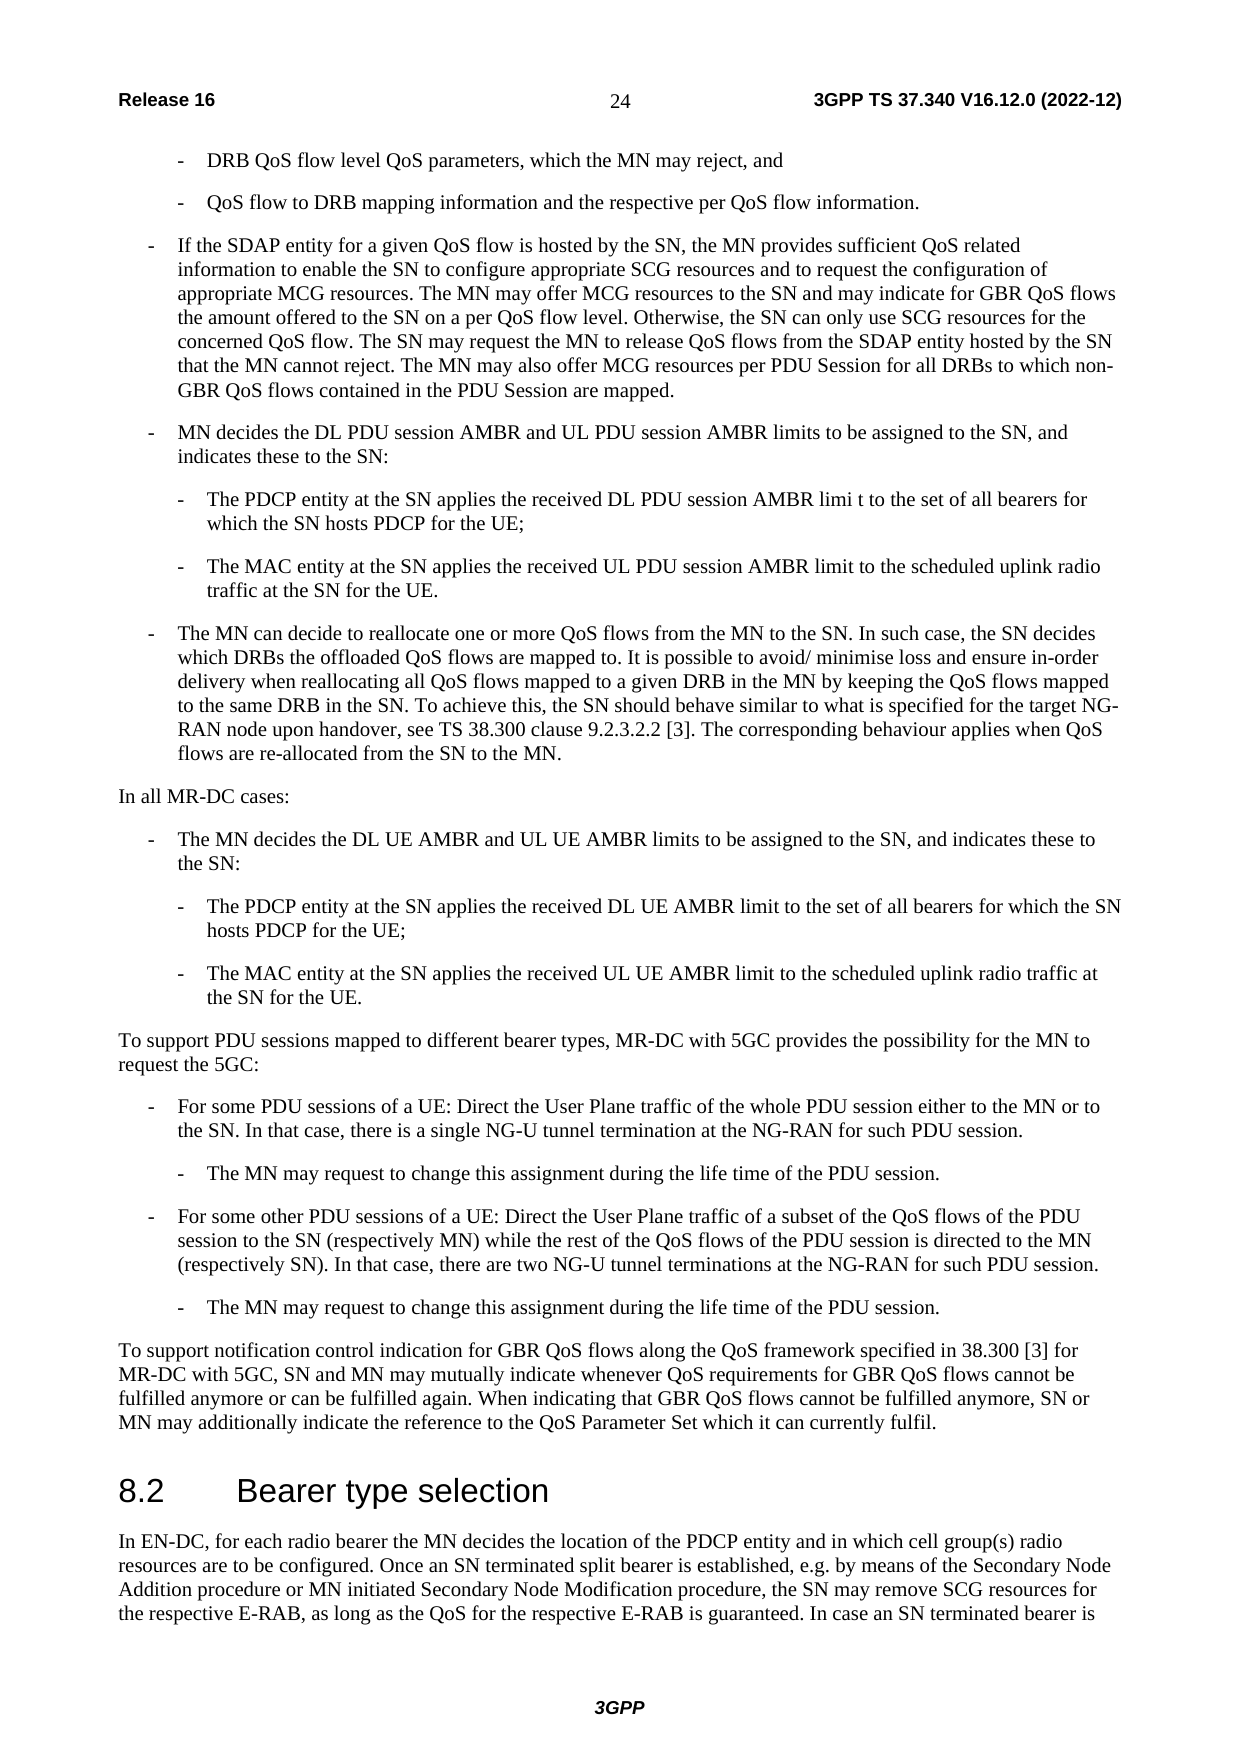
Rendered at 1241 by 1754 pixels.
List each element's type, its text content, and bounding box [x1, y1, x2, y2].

text - The MAC entity at the SN applies the received UL PDU session AMBR limit to the scheduled uplink radio traffic at the SN for the UE. [177, 554, 1122, 602]
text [118, 1529, 1122, 1625]
text - The MN may request to change this assignment during the life time of the PDU session. [177, 1295, 1122, 1319]
text - DRB QoS flow level QoS parameters, which the MN may reject, and [177, 147, 1122, 172]
text - The PDCP entity at the SN applies the received DL PDU session AMBR limi t to the set of all bearers for which the SN hosts PDCP for the UE; [177, 487, 1122, 535]
text - MN decides the DL PDU session AMBR and UL PDU session AMBR limits to be assigned to the SN, and indicates these to the SN: [148, 420, 1122, 468]
text - The MAC entity at the SN applies the received UL UE AMBR limit to the scheduled uplink radio traffic at the SN for the UE. [177, 961, 1122, 1009]
text To support notification control indication for GBR QoS flows along the QoS framework specified in 38.300 [3] for MR-DC with 5GC, SN and MN may mutually indicate whenever QoS requirements for GBR QoS flows cannot be fulfilled anymore or can be fulfilled again. When indicating that GBR QoS flows cannot be fulfilled anymore, SN or MN may additionally indicate the reference to the QoS Parameter Set which it can currently fulfil. [118, 1338, 1122, 1434]
text - If the SDAP entity for a given QoS flow is hosted by the SN, the MN provides sufficient QoS related information to enable the SN to configure appropriate SCG resources and to request the configuration of appropriate MCG resources. The MN may offer MCG resources to the SN and may indicate for GBR QoS flows the amount offered to the SN on a per QoS flow level. Otherwise, the SN can only use SCG resources for the concerned QoS flow. The SN may request the MN to release QoS flows from the SDAP entity hosted by the SN that the MN cannot reject. The MN may also offer MCG resources per PDU Session for all DRBs to which non-GBR QoS flows contained in the PDU Session are mapped. [148, 233, 1122, 402]
text - QoS flow to DRB mapping information and the respective per QoS flow information. [177, 190, 1122, 214]
text - The MN may request to change this assignment during the life time of the PDU session. [177, 1161, 1122, 1185]
text - The MN can decide to reallocate one or more QoS flows from the MN to the SN. In such case, the SN decides which DRBs the offloaded QoS flows are mapped to. It is possible to avoid/ minimise loss and ensure in-order delivery when reallocating all QoS flows mapped to a given DRB in the MN by keeping the QoS flows mapped to the same DRB in the SN. To achieve this, the SN should behave similar to what is specified for the target NG-RAN node upon handover, see TS 38.300 clause 9.2.3.2.2 [3]. The corresponding behaviour applies when QoS flows are re-allocated from the SN to the MN. [148, 621, 1122, 765]
subtitle 8.2 Bearer type selection [118, 1472, 1122, 1510]
text - The PDCP entity at the SN applies the received DL UE AMBR limit to the set of all bearers for which the SN hosts PDCP for the UE; [177, 894, 1122, 942]
text - For some other PDU sessions of a UE: Direct the User Plane traffic of a subset of the QoS flows of the PDU session to the SN (respectively MN) while the rest of the QoS flows of the PDU session is directed to the MN (respectively SN). In that case, there are two NG-U tunnel terminations at the NG-RAN for such PDU session. [148, 1204, 1122, 1276]
text - For some PDU sessions of a UE: Direct the User Plane traffic of the whole PDU session either to the MN or to the SN. In that case, there is a single NG-U tunnel termination at the NG-RAN for such PDU session. [148, 1094, 1122, 1142]
text - The MN decides the DL UE AMBR and UL UE AMBR limits to be assigned to the SN, and indicates these to the SN: [148, 827, 1122, 875]
text In all MR-DC cases: [118, 784, 1122, 808]
text To support PDU sessions mapped to different bearer types, MR-DC with 5GC provides the possibility for the MN to request the 5GC: [118, 1027, 1122, 1076]
